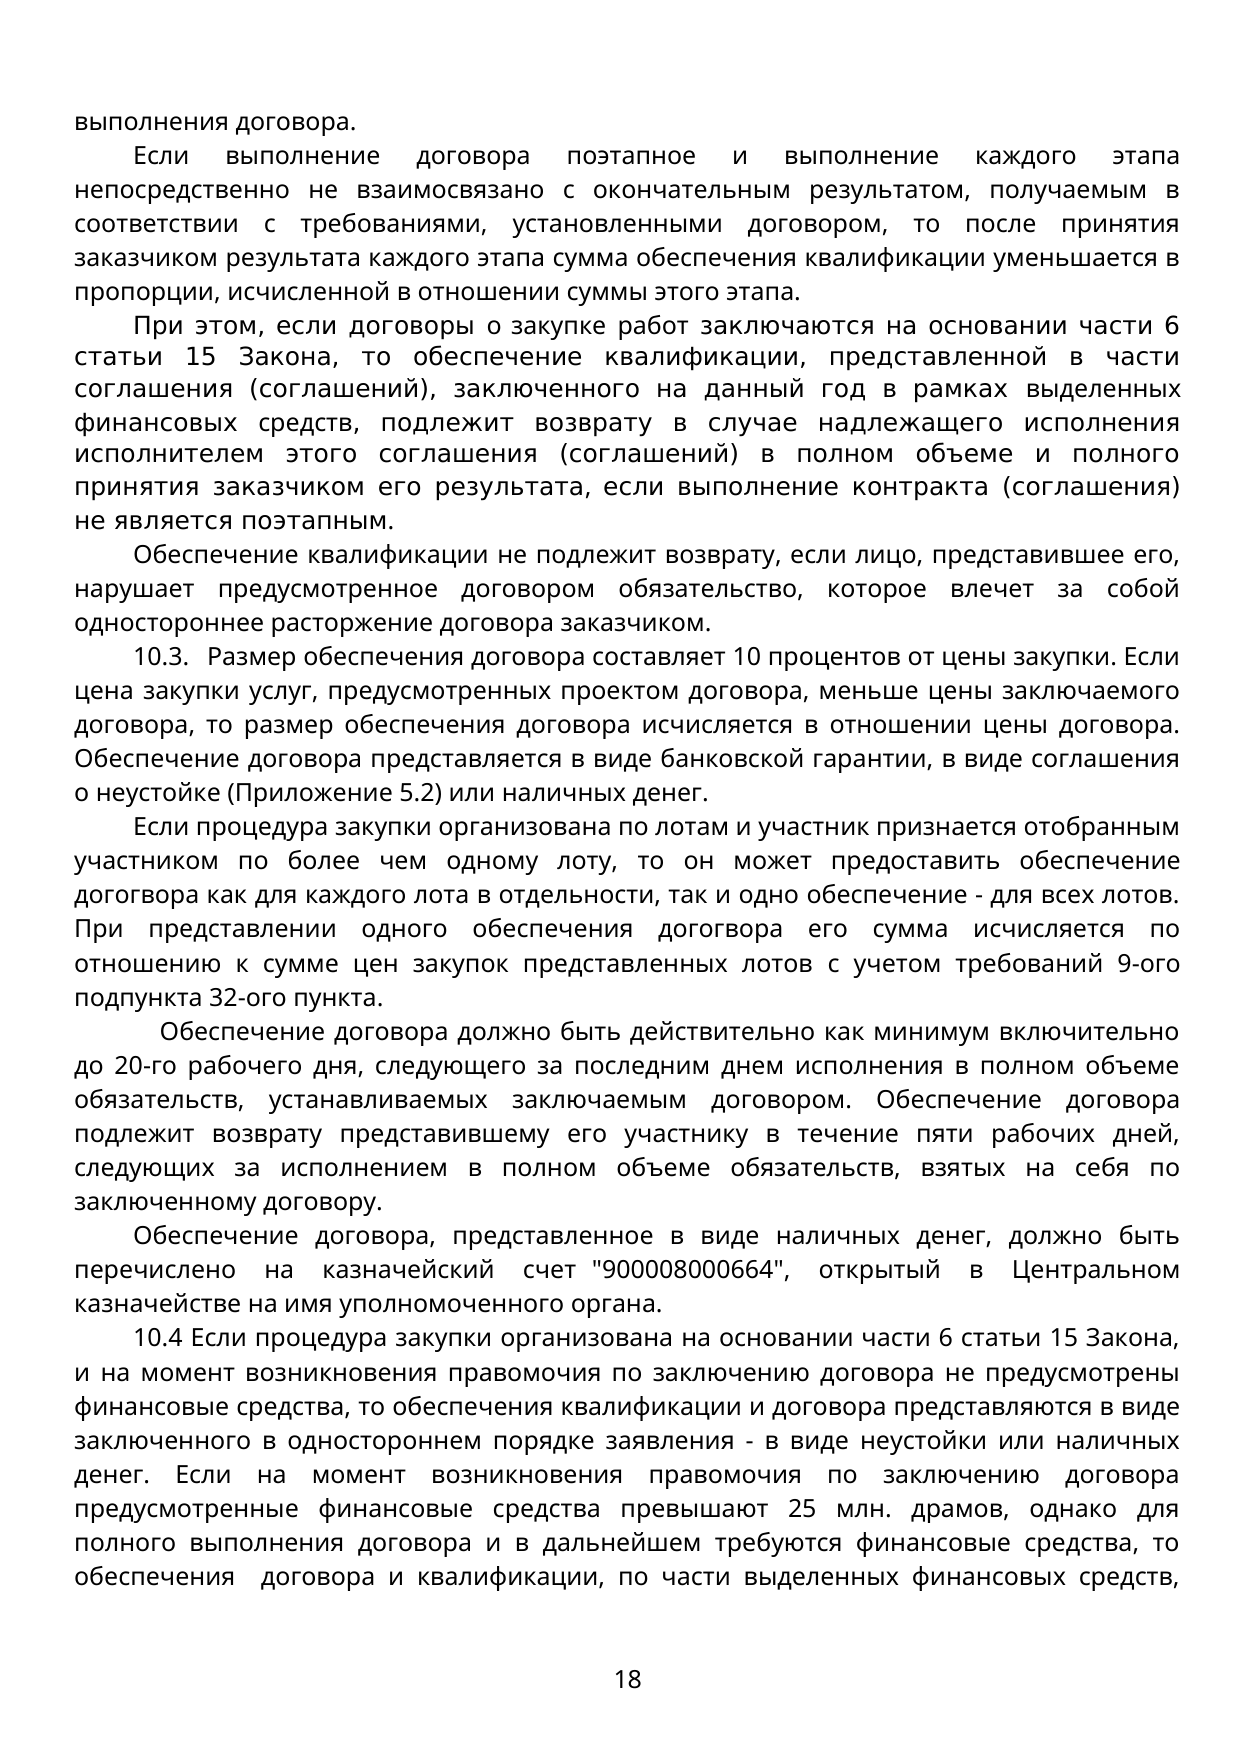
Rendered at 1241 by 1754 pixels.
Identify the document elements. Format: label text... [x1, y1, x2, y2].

text Если процедура закупки организована по лотам и участник признается отобранным участником по более чем одному лоту, то он может предоставить обеспечение догогвора как для каждого лота в отдельности, так и одно обеспечение - для всех лотов. При представлении одного обеспечения догогвора его сумма исчисляется по отношению к сумме цен закупок представленных лотов с учетом требований 9-ого подпункта 32-ого пункта. [74, 809, 1181, 1013]
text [74, 103, 1181, 137]
text При этом, если договоры о закупке работ заключаются на основании части 6 статьи 15 Закона, то обеспечение квалификации, представленной в части соглашения (соглашений), заключенного на данный год в рамках выделенных финансовых средств, подлежит возврату в случае надлежащего исполнения исполнителем этого соглашения (соглашений) в полном объеме и полного принятия заказчиком его результата, если выполнение контракта (соглашения) не является поэтапным. [74, 308, 1181, 536]
text Обеспечение договора, представленное в виде наличных денег, должно быть перечислено на казначейский счет "900008000664", открытый в Центральном казначействе на имя уполномоченного органа. [74, 1218, 1181, 1320]
text Если выполнение договора поэтапное и выполнение каждого этапа непосредственно не взаимосвязано с окончательным результатом, получаемым в соответствии с требованиями, установленными договором, то после принятия заказчиком результата каждого этапа сумма обеспечения квалификации уменьшается в пропорции, исчисленной в отношении суммы этого этапа. [74, 137, 1181, 308]
text Обеспечение квалификации не подлежит возврату, если лицо, представившее его, нарушает предусмотренное договором обязательство, которое влечет за собой одностороннее расторжение договора заказчиком. [74, 536, 1181, 639]
text 10.3. Размер обеспечения договора составляет 10 процентов от цены закупки. Если цена закупки услуг, предусмотренных проектом договора, меньше цены заключаемого договора, то размер обеспечения договора исчисляется в отношении цены договора. Обеспечение договора представляется в виде банковской гарантии, в виде соглашения о неустойке (Приложение 5.2) или наличных денег. [74, 639, 1181, 809]
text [74, 1320, 1181, 1593]
text Обеспечение договора должно быть действительно как минимум включительно до 20-го рабочего дня, следующего за последним днем исполнения в полном объеме обязательств, устанавливаемых заключаемым договором. Обеспечение договора подлежит возврату представившему его участнику в течение пяти рабочих дней, следующих за исполнением в полном объеме обязательств, взятых на себя по заключенному договору. [74, 1013, 1181, 1218]
